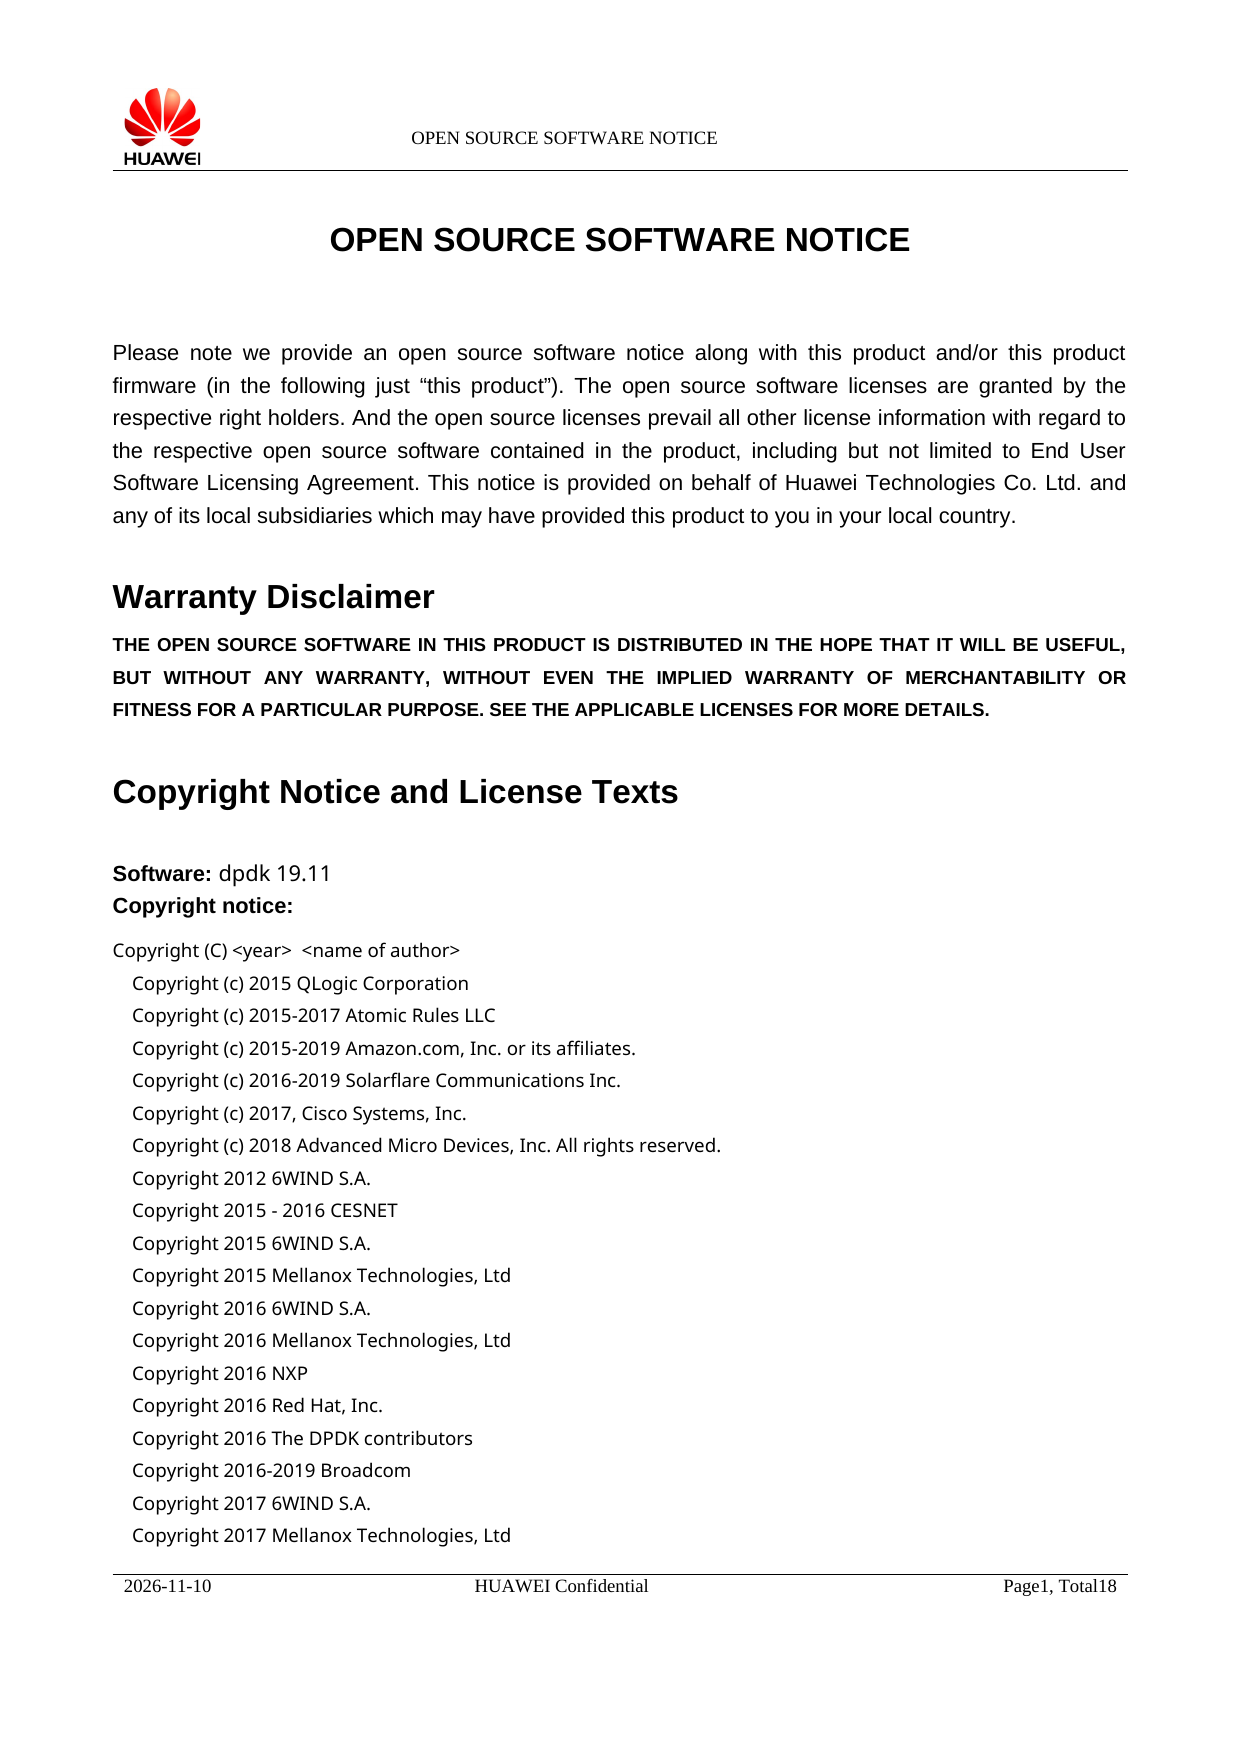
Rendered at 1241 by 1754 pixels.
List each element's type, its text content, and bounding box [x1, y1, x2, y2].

text Copyright 2016 NXP [112, 1356, 1128, 1389]
text Copyright 2016 Mellanox Technologies, Ltd [112, 1324, 1128, 1356]
picture [124, 88, 201, 165]
text Copyright 2016 The DPDK contributors [112, 1421, 1128, 1454]
text Copyright (c) 2015-2017 Atomic Rules LLC [112, 999, 1128, 1031]
text Copyright (c) 2017, Cisco Systems, Inc. [112, 1096, 1128, 1129]
text Copyright 2016-2019 Broadcom [112, 1454, 1128, 1486]
text Copyright (C) <year> <name of author> [112, 934, 1128, 966]
text Copyright 2015 Mellanox Technologies, Ltd [112, 1259, 1128, 1291]
text Copyright 2016 Red Hat, Inc. [112, 1389, 1128, 1421]
text Copyright (c) 2018 Advanced Micro Devices, Inc. All rights reserved. [112, 1129, 1128, 1161]
text Copyright notice: [112, 889, 1128, 921]
text Copyright 2015 - 2016 CESNET [112, 1194, 1128, 1226]
text Copyright 2015 6WIND S.A. [112, 1226, 1128, 1259]
text Copyright (c) 2015-2019 Amazon.com, Inc. or its affiliates. [112, 1031, 1128, 1064]
text Please note we provide an open source software notice along with this product and/or this product firmware (in the following just “this product”). The open source software licenses are granted by the respective right holders. And the open source licenses prevail all other license information with regard to the respective open source software contained in the product, including but not limited to End User Software Licensing Agreement. This notice is provided on behalf of Huawei Technologies Co. Ltd. and any of its local subsidiaries which may have provided this product to you in your local country. [112, 336, 1128, 531]
text Copyright 2016 6WIND S.A. [112, 1291, 1128, 1324]
text Copyright Notice and License Texts [112, 759, 1128, 824]
text Copyright (c) 2015 QLogic Corporation [112, 966, 1128, 999]
text Copyright 2017 6WIND S.A. [112, 1486, 1128, 1519]
text Copyright 2012 6WIND S.A. [112, 1161, 1128, 1194]
title Software: dpdk 19.11 [112, 856, 1128, 889]
text The open source software in this product is distributed in the hope that it will be useful, but WITHOUT ANY WARRANTY, without even the implied warranty of MERCHANTABILITY or FITNESS FOR A PARTICULAR PURPOSE. See the applicable licenses for more details. [112, 629, 1128, 726]
text Copyright 2017 Mellanox Technologies, Ltd [112, 1519, 1128, 1551]
text OPEN SOURCE SOFTWARE NOTICE [112, 206, 1128, 271]
text Warranty Disclaimer [112, 564, 1128, 629]
text Copyright (c) 2016-2019 Solarflare Communications Inc. [112, 1064, 1128, 1096]
